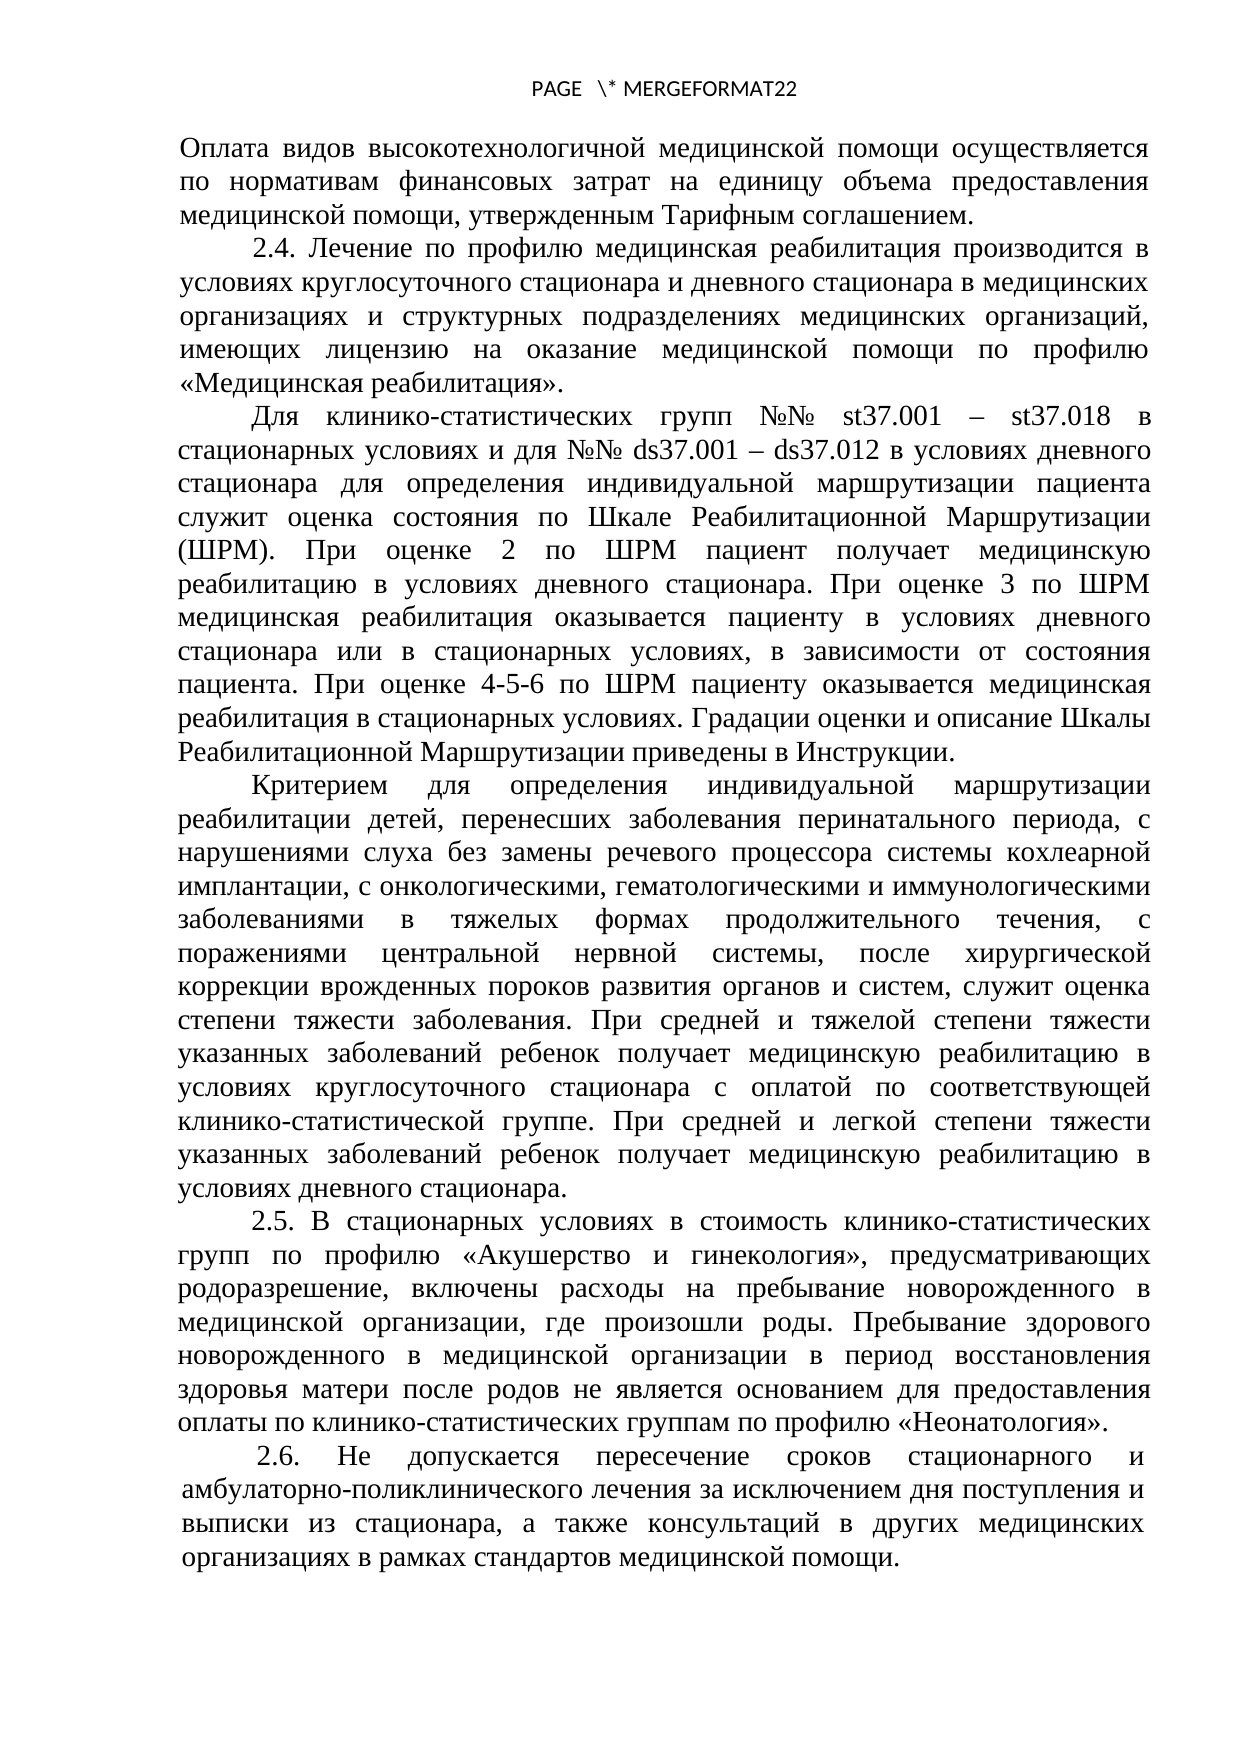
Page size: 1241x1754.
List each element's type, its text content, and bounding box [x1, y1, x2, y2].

text 2.4. Лечение по профилю медицинская реабилитация производится в условиях круглосуточного стационара и дневного стационара в медицинских организациях и структурных подразделениях медицинских организаций, имеющих лицензию на оказание медицинской помощи по профилю «Медицинская реабилитация». [179, 231, 1149, 398]
text 2.6. Не допускается пересечение сроков стационарного и амбулаторно-поликлинического лечения за исключением дня поступления и выписки из стационара, а также консультаций в других медицинских организациях в рамках стандартов медицинской помощи. [181, 1438, 1145, 1572]
text Для клинико-статистических групп №№ st37.001 – st37.018 в стационарных условиях и для №№ ds37.001 – ds37.012 в условиях дневного стационара для определения индивидуальной маршрутизации пациента служит оценка состояния по Шкале Реабилитационной Маршрутизации (ШРМ). При оценке 2 по ШРМ пациент получает медицинскую реабилитацию в условиях дневного стационара. При оценке 3 по ШРМ медицинская реабилитация оказывается пациенту в условиях дневного стационара или в стационарных условиях, в зависимости от состояния пациента. При оценке 4-5-6 по ШРМ пациенту оказывается медицинская реабилитация в стационарных условиях. Градации оценки и описание Шкалы Реабилитационной Маршрутизации приведены в Инструкции. [177, 398, 1152, 767]
text 2.5. В стационарных условиях в стоимость клинико-статистических групп по профилю «Акушерство и гинекология», предусматривающих родоразрешение, включены расходы на пребывание новорожденного в медицинской организации, где произошли роды. Пребывание здорового новорожденного в медицинской организации в период восстановления здоровья матери после родов не является основанием для предоставления оплаты по клинико-статистических группам по профилю «Неонатология». [177, 1203, 1152, 1438]
text Оплата видов высокотехнологичной медицинской помощи осуществляется по нормативам финансовых затрат на единицу объема предоставления медицинской помощи, утвержденным Тарифным соглашением. [179, 130, 1149, 231]
text Критерием для определения индивидуальной маршрутизации реабилитации детей, перенесших заболевания перинатального периода, с нарушениями слуха без замены речевого процессора системы кохлеарной имплантации, с онкологическими, гематологическими и иммунологическими заболеваниями в тяжелых формах продолжительного течения, с поражениями центральной нервной системы, после хирургической коррекции врожденных пороков развития органов и систем, служит оценка степени тяжести заболевания. При средней и тяжелой степени тяжести указанных заболеваний ребенок получает медицинскую реабилитацию в условиях круглосуточного стационара с оплатой по соответствующей клинико-статистической группе. При средней и легкой степени тяжести указанных заболеваний ребенок получает медицинскую реабилитацию в условиях дневного стационара. [177, 767, 1152, 1203]
